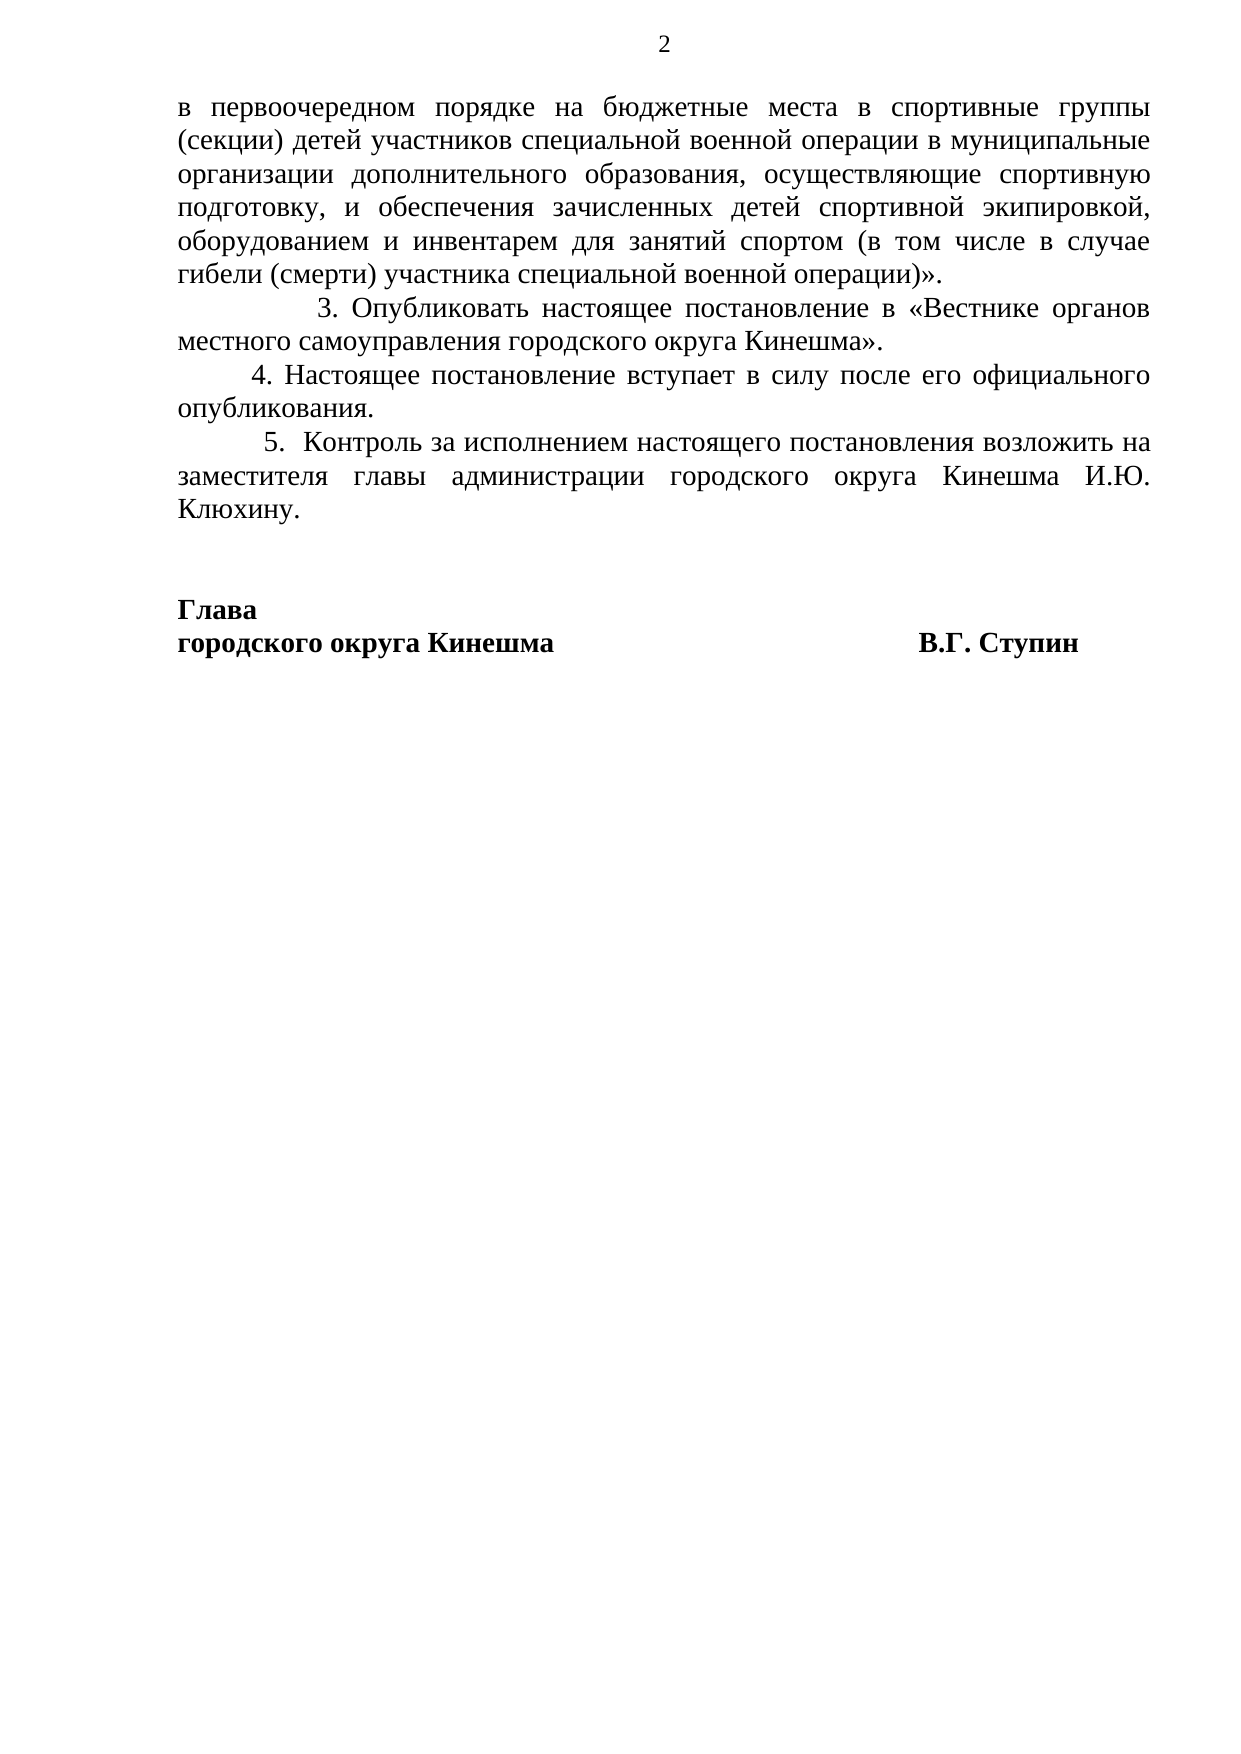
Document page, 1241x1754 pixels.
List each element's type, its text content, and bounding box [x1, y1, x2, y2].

text Глава [177, 592, 1152, 625]
text городского округа Кинешма В.Г. Ступин [177, 625, 1152, 659]
text 3. Опубликовать настоящее постановление в «Вестнике органов местного самоуправления городского округа Кинешма». [177, 290, 1152, 357]
text 5. Контроль за исполнением настоящего постановления возложить на заместителя главы администрации городского округа Кинешма И.Ю. Клюхину. [177, 424, 1152, 525]
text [177, 89, 1152, 290]
text 4. Настоящее постановление вступает в силу после его официального опубликования. [177, 357, 1152, 424]
